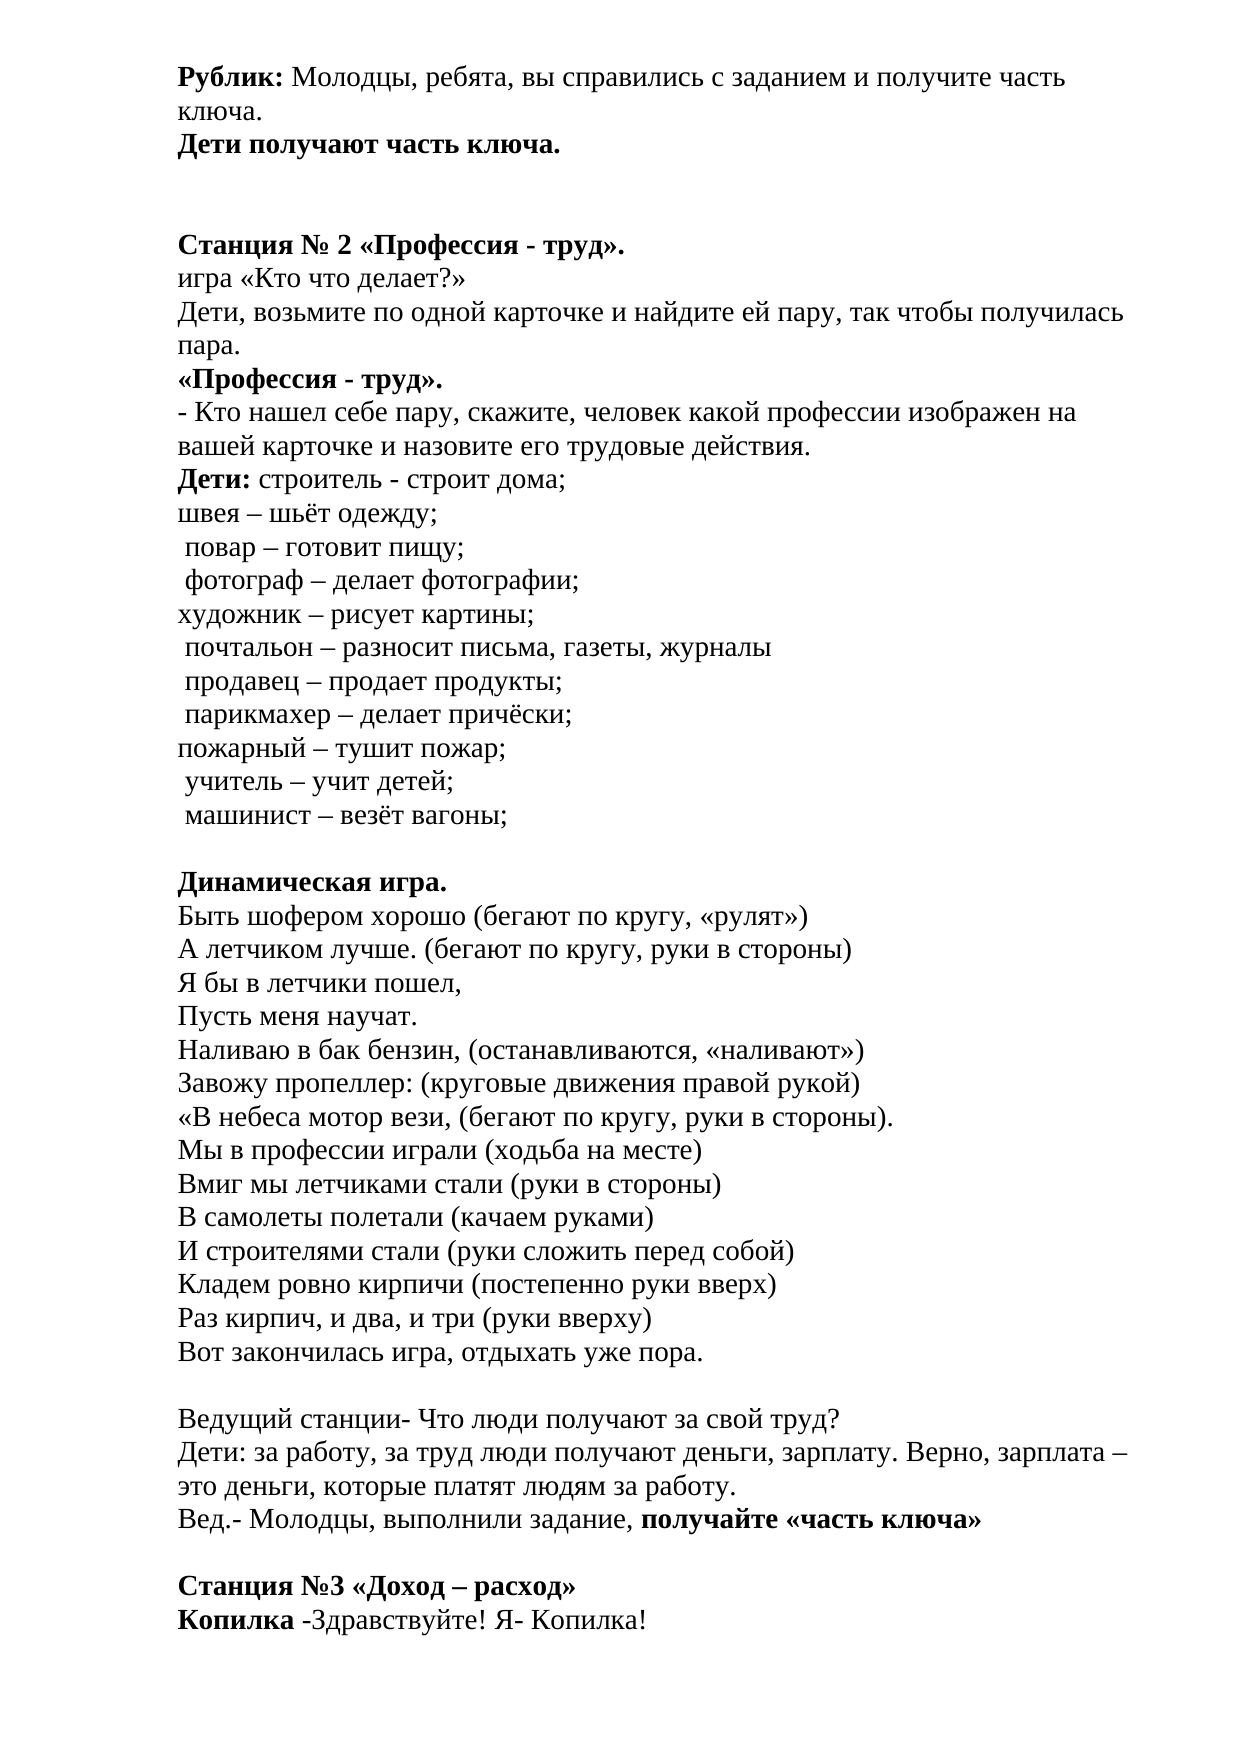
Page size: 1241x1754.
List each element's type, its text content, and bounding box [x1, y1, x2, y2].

text Мы в профессии играли (ходьба на месте) [177, 1132, 1152, 1166]
text Раз кирпич, и два, и три (руки вверху) [177, 1300, 1152, 1334]
text почтальон – разносит письма, газеты, журналы [177, 629, 1152, 663]
text - Кто нашел себе пару, скажите, человек какой профессии изображен на вашей карточке и назовите его трудовые действия. [177, 394, 1152, 462]
text Станция №3 «Доход – расход» [177, 1568, 1152, 1602]
text А летчиком лучше. (бегают по кругу, руки в стороны) [177, 931, 1152, 965]
text Дети: за работу, за труд люди получают деньги, зарплату. Верно, зарплата – это деньги, которые платят людям за работу. [177, 1434, 1152, 1501]
text В самолеты полетали (качаем руками) [177, 1199, 1152, 1233]
text художник – рисует картины; [177, 596, 1152, 629]
text Наливаю в бак бензин, (останавливаются, «наливают») [177, 1032, 1152, 1065]
text Ведущий станции- Что люди получают за свой труд? [177, 1401, 1152, 1434]
text продавец – продает продукты; [177, 663, 1152, 696]
text Станция № 2 «Профессия - труд». [177, 227, 1152, 260]
text Завожу пропеллер: (круговые движения правой рукой) [177, 1065, 1152, 1099]
text Рублик: Молодцы, ребята, вы справились с заданием и получите часть ключа. [177, 59, 1152, 126]
text Дети: строитель - строит дома; [177, 462, 1152, 495]
text учитель – учит детей; [177, 763, 1152, 797]
text Вед.- Молодцы, выполнили задание, получайте «часть ключа» [177, 1501, 1152, 1535]
text фотограф – делает фотографии; [177, 562, 1152, 596]
text пожарный – тушит пожар; [177, 730, 1152, 763]
text игра «Кто что делает?» [177, 260, 1152, 294]
text Вмиг мы летчиками стали (руки в стороны) [177, 1166, 1152, 1199]
text парикмахер – делает причёски; [177, 696, 1152, 730]
text повар – готовит пищу; [177, 529, 1152, 562]
text Быть шофером хорошо (бегают по кругу, «рулят») [177, 898, 1152, 931]
text машинист – везёт вагоны; [177, 797, 1152, 831]
text «Профессия - труд». [177, 361, 1152, 394]
text «В небеса мотор вези, (бегают по кругу, руки в стороны). [177, 1099, 1152, 1132]
text Вот закончилась игра, отдыхать уже пора. [177, 1334, 1152, 1367]
text швея – шьёт одежду; [177, 495, 1152, 529]
text Пусть меня научат. [177, 998, 1152, 1032]
text Динамическая игра. [177, 864, 1152, 898]
text Дети, возьмите по одной карточке и найдите ей пару, так чтобы получилась пара. [177, 294, 1152, 361]
text Кладем ровно кирпичи (постепенно руки вверх) [177, 1267, 1152, 1300]
text Дети получают часть ключа. [177, 126, 1152, 160]
text И строителями стали (руки сложить перед собой) [177, 1233, 1152, 1267]
text Я бы в летчики пошел, [177, 965, 1152, 998]
text Копилка -Здравствуйте! Я- Копилка! [177, 1602, 1152, 1636]
